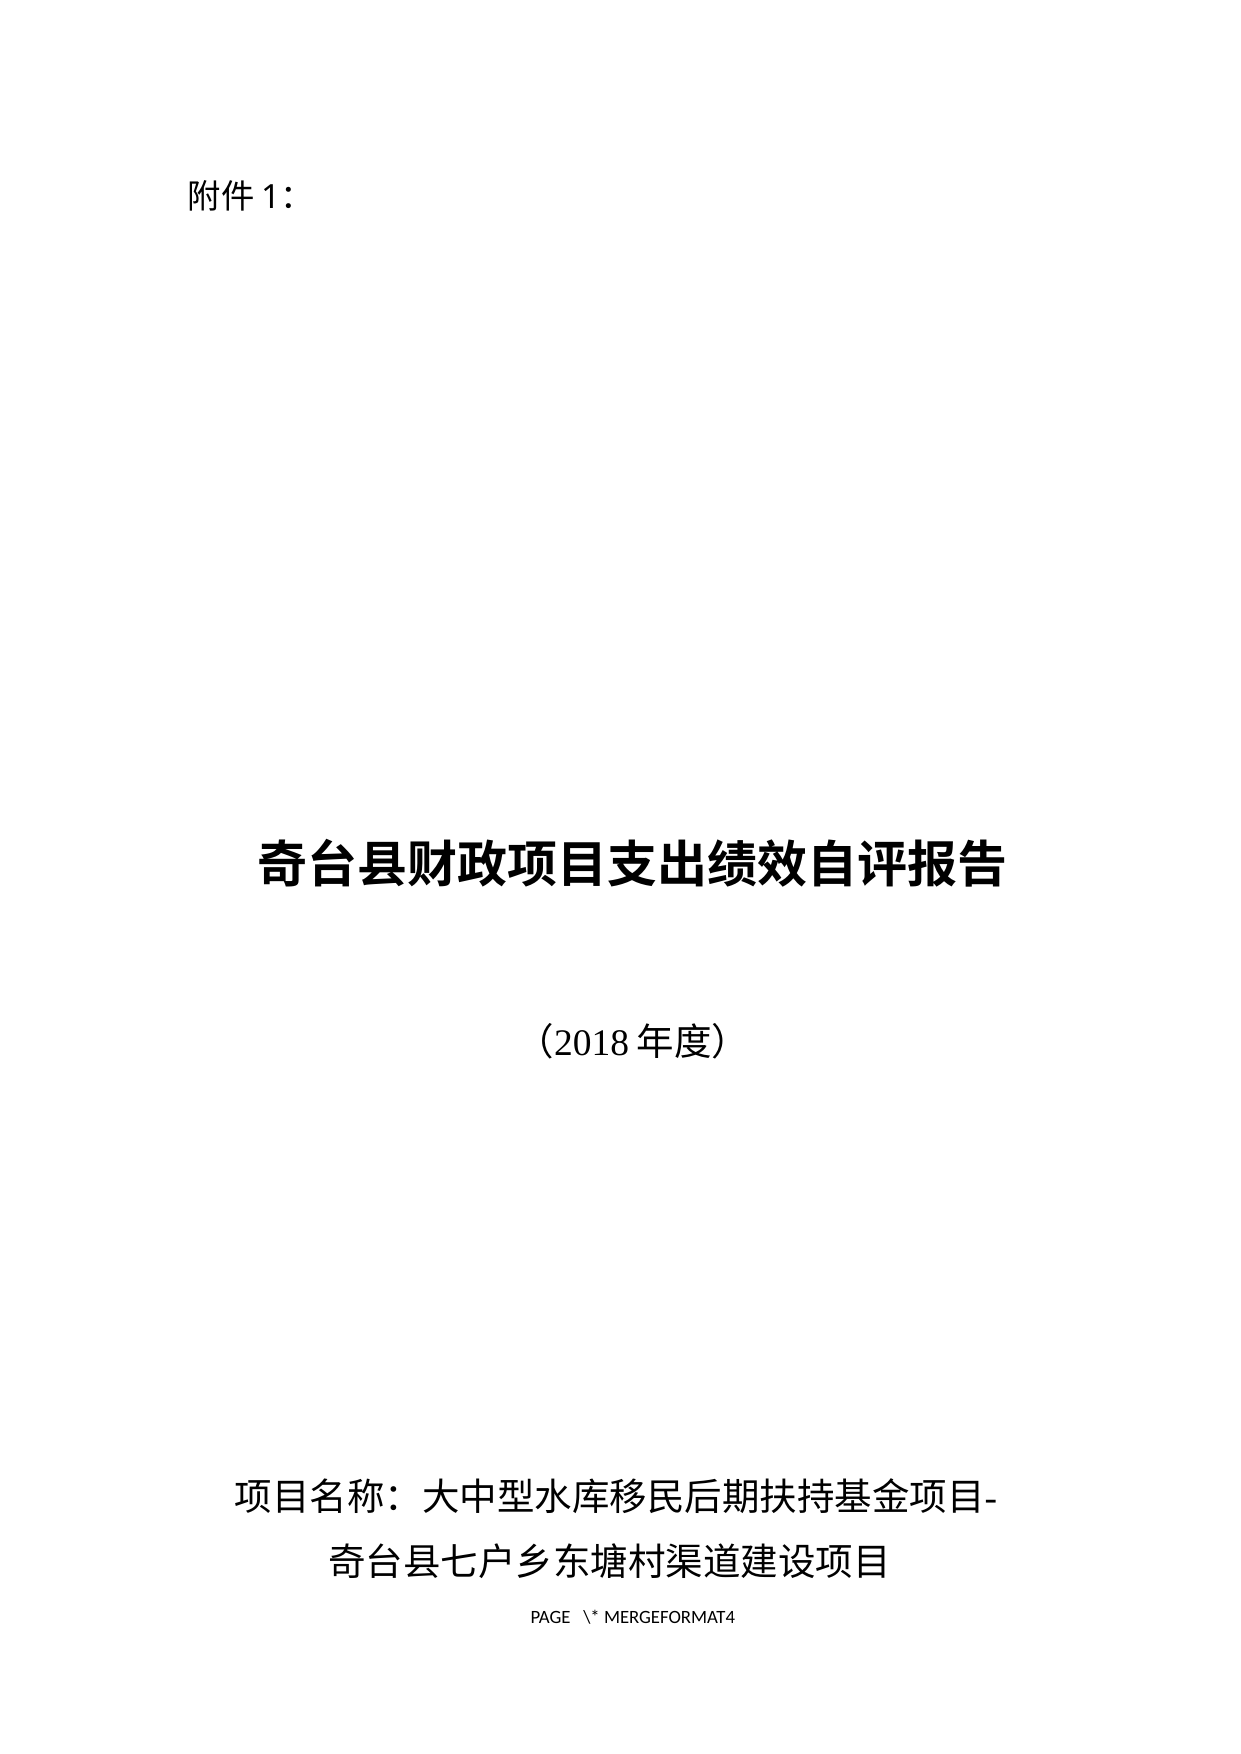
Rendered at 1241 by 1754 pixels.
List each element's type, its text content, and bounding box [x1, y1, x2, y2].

text 附件1： [187, 162, 1078, 227]
text （2018年度） [187, 1007, 1078, 1072]
text 奇台县财政项目支出绩效自评报告 [187, 812, 1078, 909]
text 奇台县七户乡东塘村渠道建设项目 [187, 1527, 1078, 1592]
text 项目名称：大中型水库移民后期扶持基金项目- [187, 1462, 1078, 1527]
